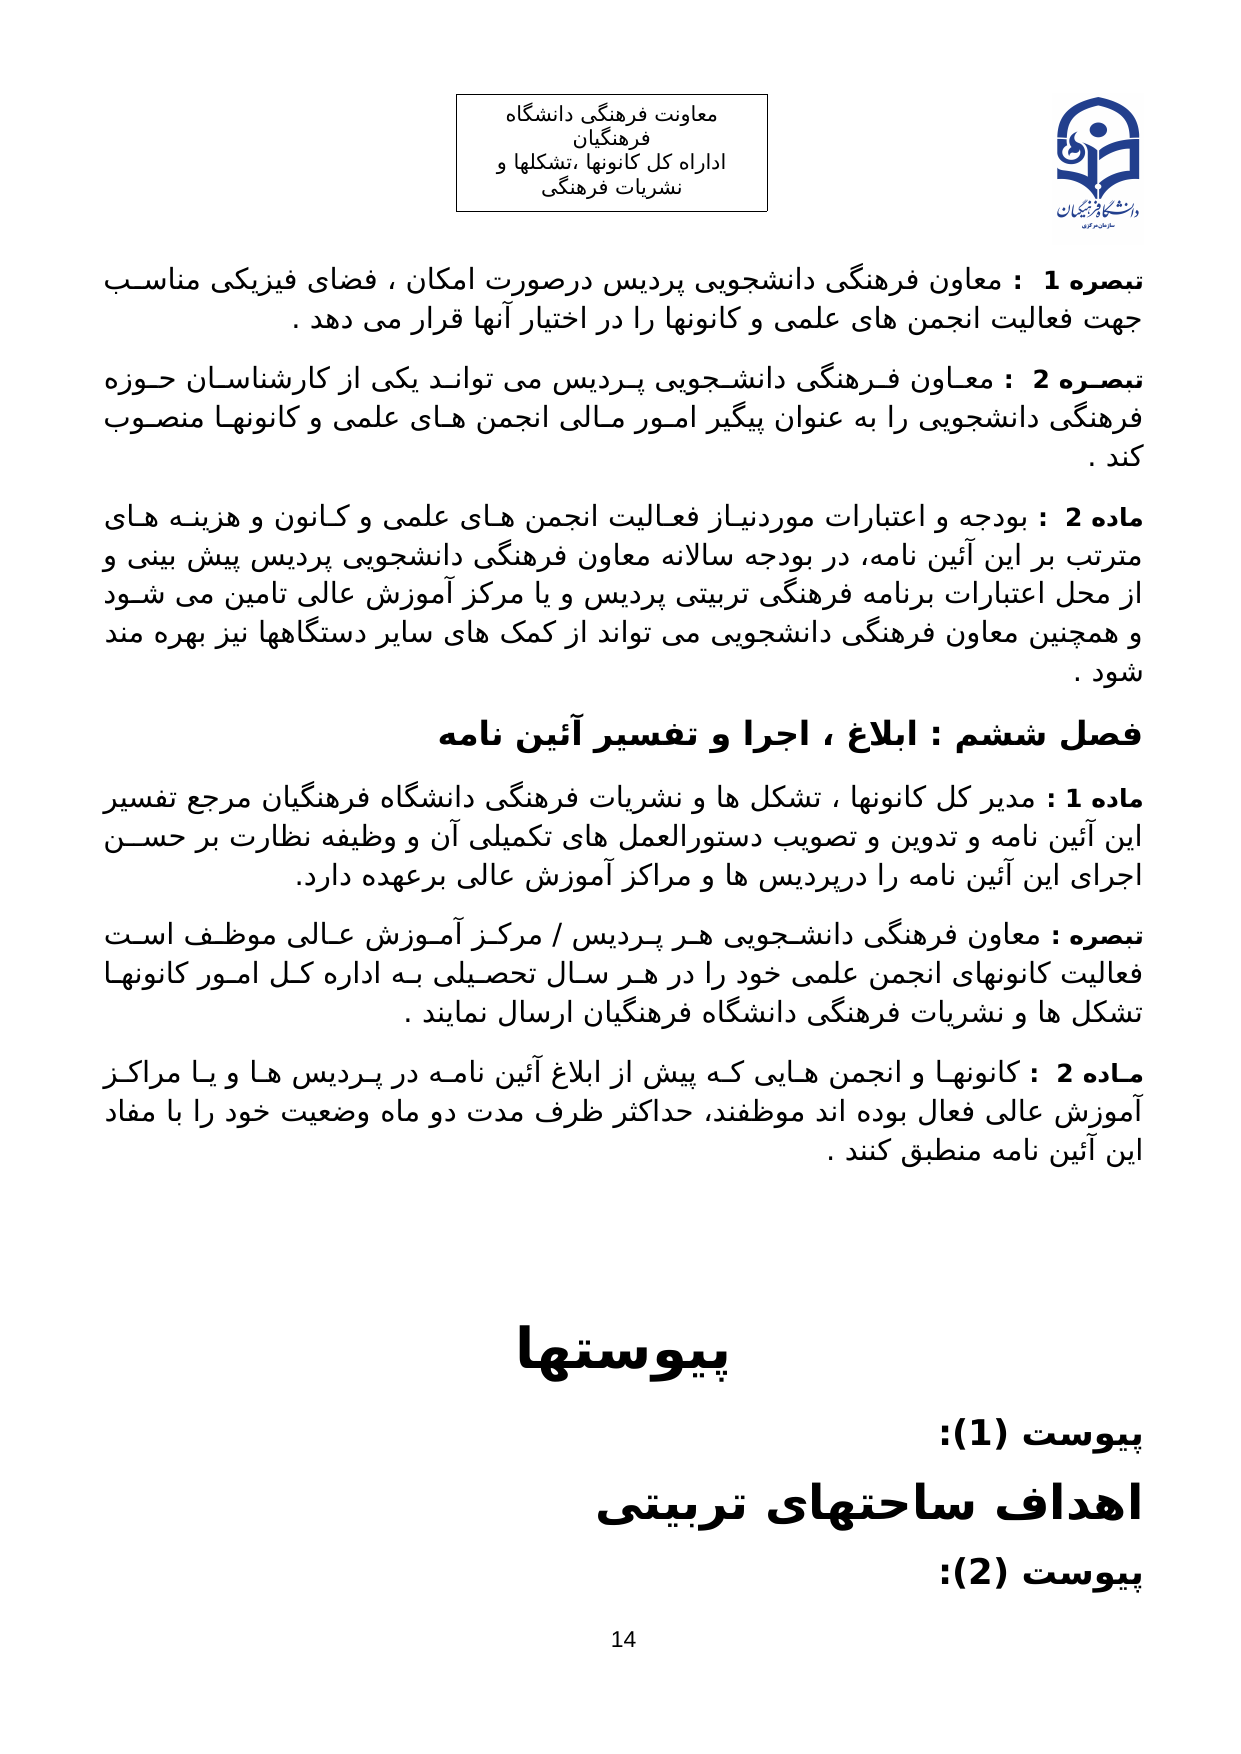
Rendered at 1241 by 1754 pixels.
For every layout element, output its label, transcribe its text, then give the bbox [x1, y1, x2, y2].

text ماده 1 : مدیر کل کانونها ، تشکل ها و نشریات فرهنگی دانشگاه فرهنگیان مرجع تفسیر این آئین نامه و تدوین و تصویب دستورالعمل های تکمیلی آن و وظیفه نظارت بر حسن اجرای این آئین نامه را درپردیس ها و مراکز آموزش عالی برعهده دارد. [103, 780, 1144, 892]
text فصل ششم : ابلاغ ، اجرا و تفسیر آئین نامه [103, 714, 1144, 753]
text ماده 2 : بودجه و اعتبارات موردنیاز فعالیت انجمن های علمی و کانون و هزینه های مترتب بر این آئین نامه، در بودجه سالانه معاون فرهنگی دانشجویی پردیس پیش بینی و از محل اعتبارات برنامه فرهنگی تربیتی پردیس و یا مرکز آموزش عالی تامین می شود و همچنین معاون فرهنگی دانشجویی می تواند از کمک های سایر دستگاهها نیز بهره مند شود . [103, 499, 1144, 689]
text پیوست (2): [103, 1552, 1144, 1593]
text ماده 2 : کانونها و انجمن هایی که پیش از ابلاغ آئین نامه در پردیس ها و یا مراکز آموزش عالی فعال بوده اند موظفند، حداکثر ظرف مدت دو ماه وضعیت خود را با مفاد این آئین نامه منطبق کنند . [103, 1055, 1144, 1167]
text تبصره 1 : معاون فرهنگی دانشجویی پردیس درصورت امکان ، فضای فیزیکی مناسب جهت فعالیت انجمن های علمی و کانونها را در اختیار آنها قرار می دهد . [103, 262, 1144, 335]
text پیوستها [103, 1317, 1144, 1382]
text تبصره 2 : معاون فرهنگی دانشجویی پردیس می تواند یکی از کارشناسان حوزه فرهنگی دانشجویی را به عنوان پیگیر امور مالی انجمن های علمی و کانونها منصوب کند . [103, 361, 1144, 473]
text تبصره : معاون فرهنگی دانشجویی هر پردیس / مرکز آموزش عالی موظف است فعالیت کانونهای انجمن علمی خود را در هر سال تحصیلی به اداره کل امور کانونها تشکل ها و نشریات فرهنگی دانشگاه فرهنگیان ارسال نمایند . [103, 918, 1144, 1029]
text پیوست (1): [103, 1413, 1144, 1454]
picture [1051, 93, 1144, 245]
text اهداف ساحتهای تربیتی [103, 1475, 1144, 1531]
